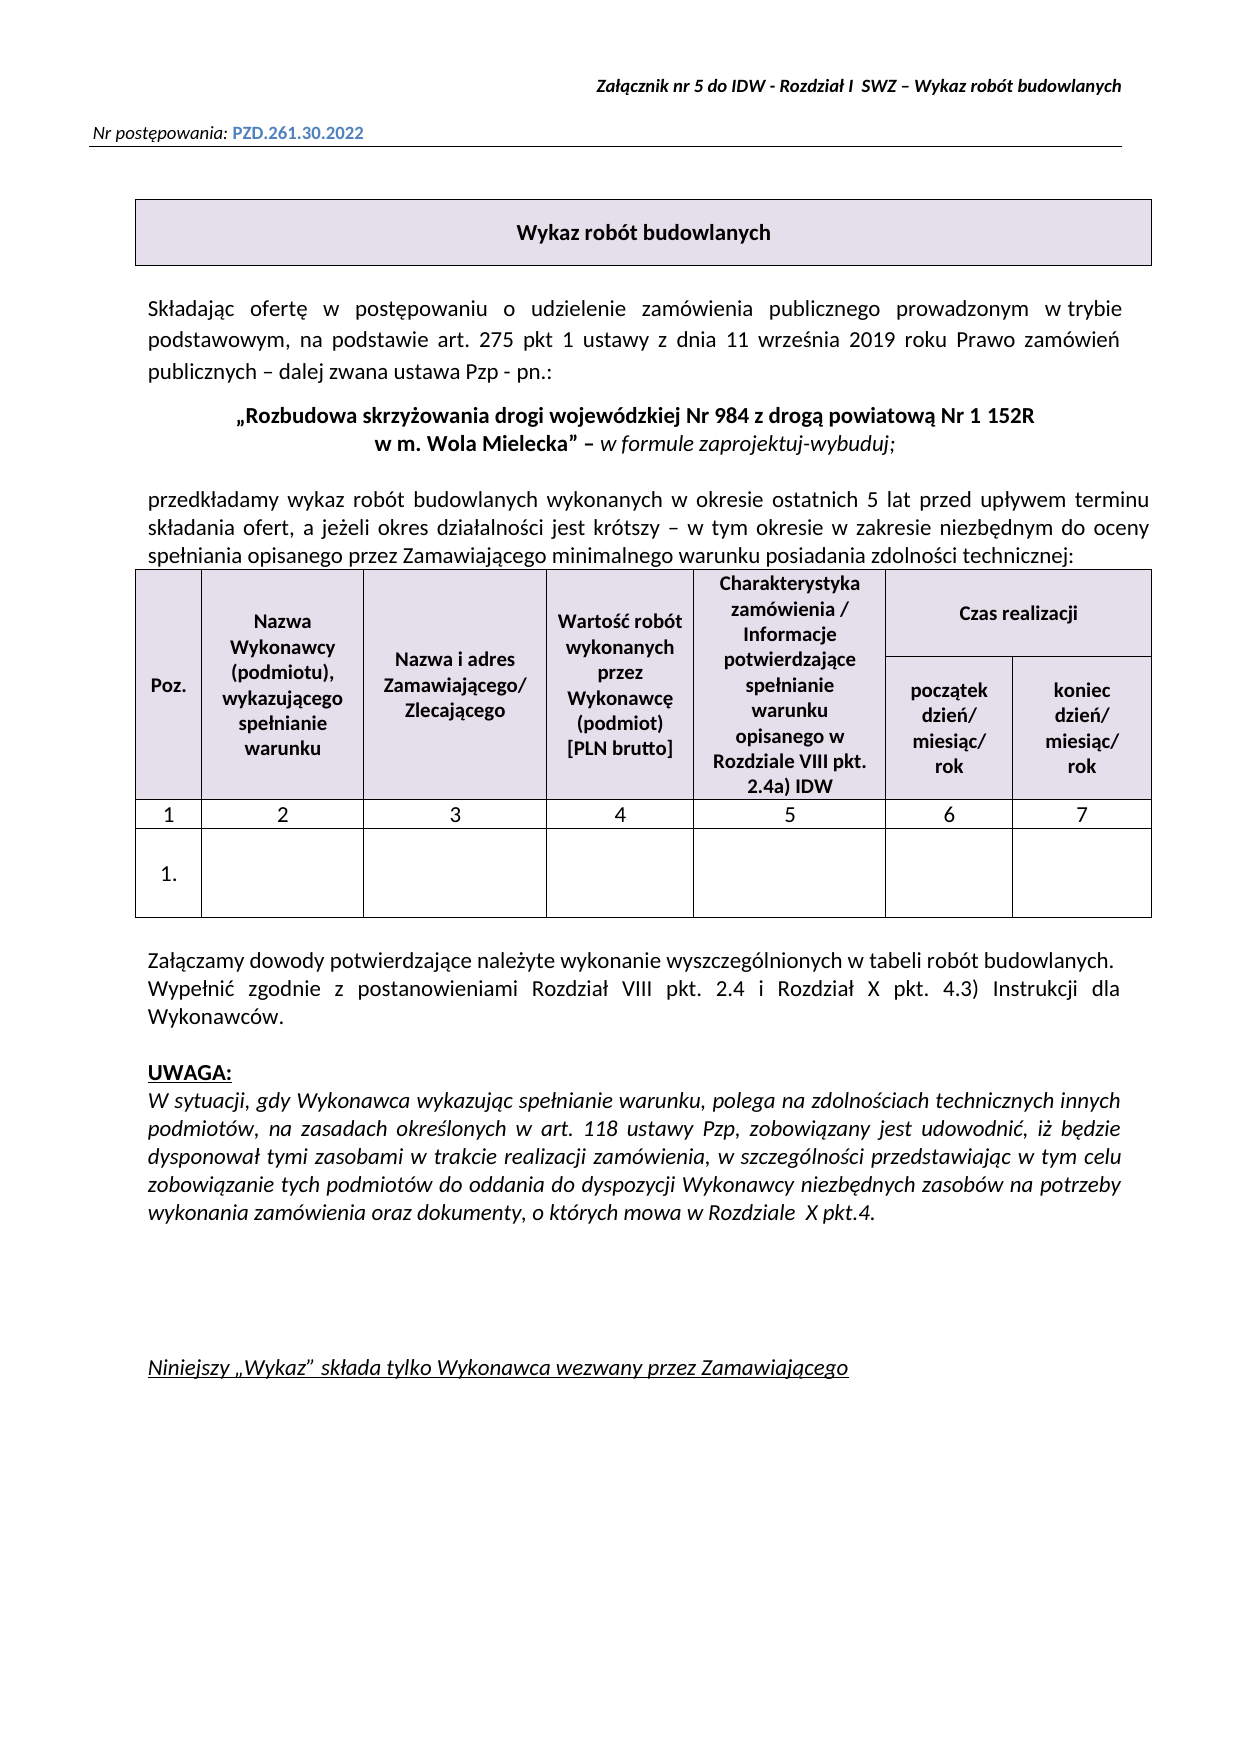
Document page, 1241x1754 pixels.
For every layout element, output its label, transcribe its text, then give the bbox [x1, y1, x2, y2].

table_cell koniec dzień/ miesiąc/ rok [1013, 657, 1151, 799]
table_cell 2 [202, 800, 363, 828]
table_header Nazwa Wykonawcy (podmiotu), wykazującego spełnianie warunku [202, 570, 363, 799]
table_cell 5 [694, 800, 885, 828]
table_cell [886, 829, 1012, 917]
table_header Poz. [136, 570, 201, 799]
table_cell 3 [364, 800, 546, 828]
table_header Czas realizacji [886, 570, 1151, 656]
table_header Nazwa i adres Zamawiającego/ Zlecającego [364, 570, 546, 799]
table_cell [1013, 829, 1151, 917]
text Niniejszy „Wykaz” składa tylko Wykonawca wezwany przez Zamawiającego [148, 1346, 1122, 1381]
text W sytuacji, gdy Wykonawca wykazując spełnianie warunku, polega na zdolnościach technicznych innych podmiotów, na zasadach określonych w art. 118 ustawy Pzp, zobowiązany jest udowodnić, iż będzie dysponował tymi zasobami w trakcie realizacji zamówienia, w szczególności przedstawiając w tym celu zobowiązanie tych podmiotów do oddania do dyspozycji Wykonawcy niezbędnych zasobów na potrzeby wykonania zamówienia oraz dokumenty, o których mowa w Rozdziale X pkt.4. [148, 1086, 1122, 1226]
table_header Wartość robót wykonanych przez Wykonawcę (podmiot) [PLN brutto] [547, 570, 693, 799]
text Załączamy dowody potwierdzające należyte wykonanie wyszczególnionych w tabeli robót budowlanych. [148, 946, 1167, 974]
text „Rozbudowa skrzyżowania drogi wojewódzkiej Nr 984 z drogą powiatową Nr 1 152R [148, 401, 1122, 429]
table_cell [694, 829, 885, 917]
table_header Wykaz robót budowlanych [136, 200, 1151, 265]
table_header Charakterystyka zamówienia / Informacje potwierdzające spełnianie warunku opisanego w Rozdziale VIII pkt. 2.4a) IDW [694, 570, 885, 799]
table_cell 1. [136, 829, 201, 917]
text Wypełnić zgodnie z postanowieniami Rozdział VIII pkt. 2.4 i Rozdział X pkt. 4.3) Instrukcji dla Wykonawców. [148, 974, 1122, 1030]
text przedkładamy wykaz robót budowlanych wykonanych w okresie ostatnich 5 lat przed upływem terminu składania ofert, a jeżeli okres działalności jest krótszy – w tym okresie w zakresie niezbędnym do oceny spełniania opisanego przez Zamawiającego minimalnego warunku posiadania zdolności technicznej: [148, 485, 1152, 569]
table_cell 7 [1013, 800, 1151, 828]
table_cell początek dzień/ miesiąc/ rok [886, 657, 1012, 799]
table_cell 4 [547, 800, 693, 828]
table_cell 6 [886, 800, 1012, 828]
table_cell 1 [136, 800, 201, 828]
text w m. Wola Mielecka” – w formule zaprojektuj-wybuduj; [148, 429, 1122, 457]
table_cell [202, 829, 363, 917]
text UWAGA: [148, 1058, 1122, 1086]
table_cell [547, 829, 693, 917]
text Składając ofertę w postępowaniu o udzielenie zamówienia publicznego prowadzonym w trybie podstawowym, na podstawie art. 275 pkt 1 ustawy z dnia 11 września 2019 roku Prawo zamówień publicznych – dalej zwana ustawa Pzp - pn.: [148, 294, 1122, 385]
table_cell [364, 829, 546, 917]
